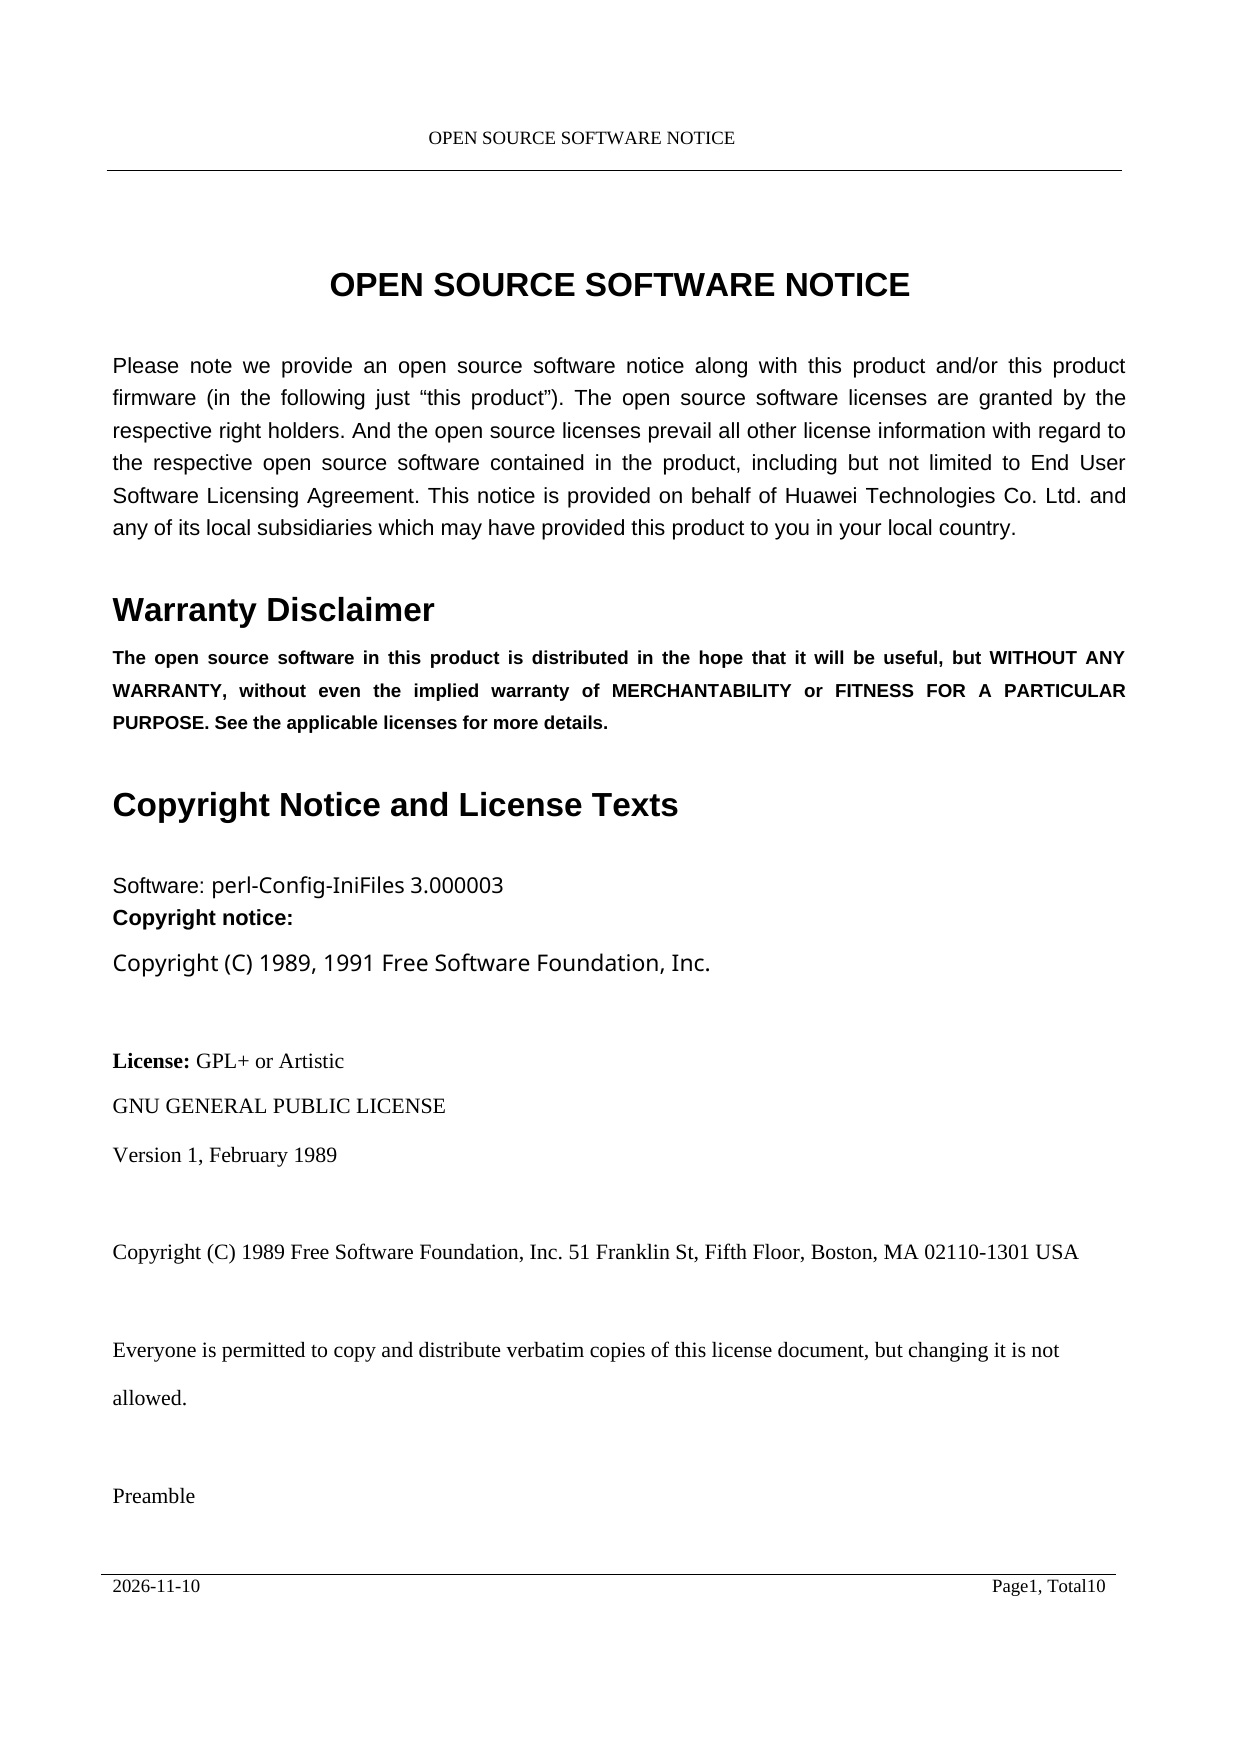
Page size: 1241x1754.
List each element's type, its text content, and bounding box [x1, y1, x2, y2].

text The open source software in this product is distributed in the hope that it will be useful, but WITHOUT ANY WARRANTY, without even the implied warranty of MERCHANTABILITY or FITNESS FOR A PARTICULAR PURPOSE. See the applicable licenses for more details. [112, 641, 1128, 739]
text Copyright notice: [112, 901, 1128, 934]
text Warranty Disclaimer [112, 576, 1128, 641]
text Software: perl-Config-IniFiles 3.000003 [112, 869, 1128, 901]
text Copyright Notice and License Texts [112, 771, 1128, 836]
text Copyright (C) 1989, 1991 Free Software Foundation, Inc. [112, 947, 1128, 1028]
text License: GPL+ or Artistic [112, 1044, 1128, 1077]
text Please note we provide an open source software notice along with this product and/or this product firmware (in the following just “this product”). The open source software licenses are granted by the respective right holders. And the open source licenses prevail all other license information with regard to the respective open source software contained in the product, including but not limited to End User Software Licensing Agreement. This notice is provided on behalf of Huawei Technologies Co. Ltd. and any of its local subsidiaries which may have provided this product to you in your local country. [112, 349, 1128, 544]
text OPEN SOURCE SOFTWARE NOTICE [112, 251, 1128, 316]
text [112, 1089, 1128, 1512]
